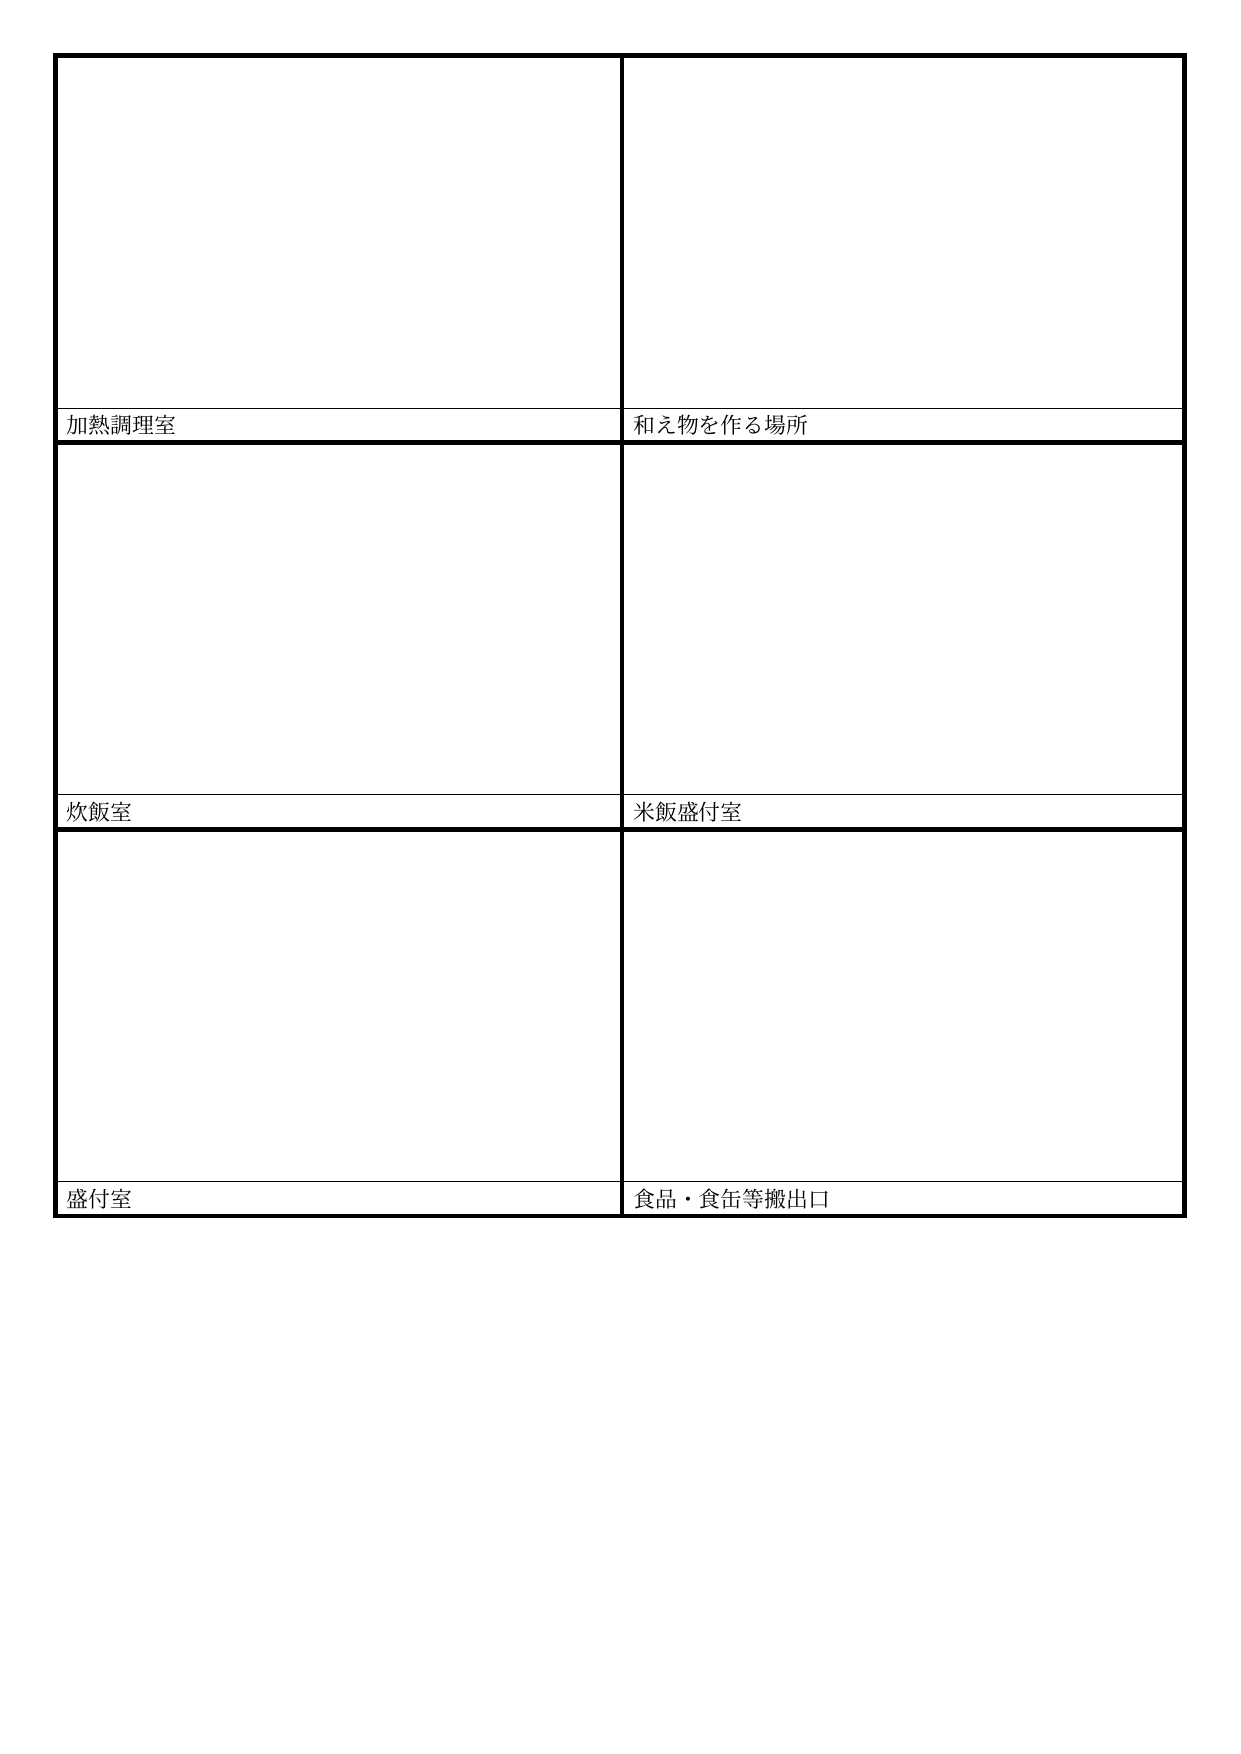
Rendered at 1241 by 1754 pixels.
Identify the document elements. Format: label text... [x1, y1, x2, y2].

table_header [58, 58, 620, 407]
table_header [624, 58, 1182, 407]
table_cell [58, 445, 620, 794]
table_cell [624, 445, 1182, 794]
table_cell 炊飯室 [58, 795, 620, 827]
table_cell [624, 832, 1182, 1181]
table_cell [58, 832, 620, 1181]
table_cell 米飯盛付室 [624, 795, 1182, 827]
table_cell 盛付室 [58, 1182, 620, 1214]
table_cell 食品・食缶等搬出口 [624, 1182, 1182, 1214]
table_cell 加熱調理室 [58, 409, 620, 440]
table_cell 和え物を作る場所 [624, 409, 1182, 440]
